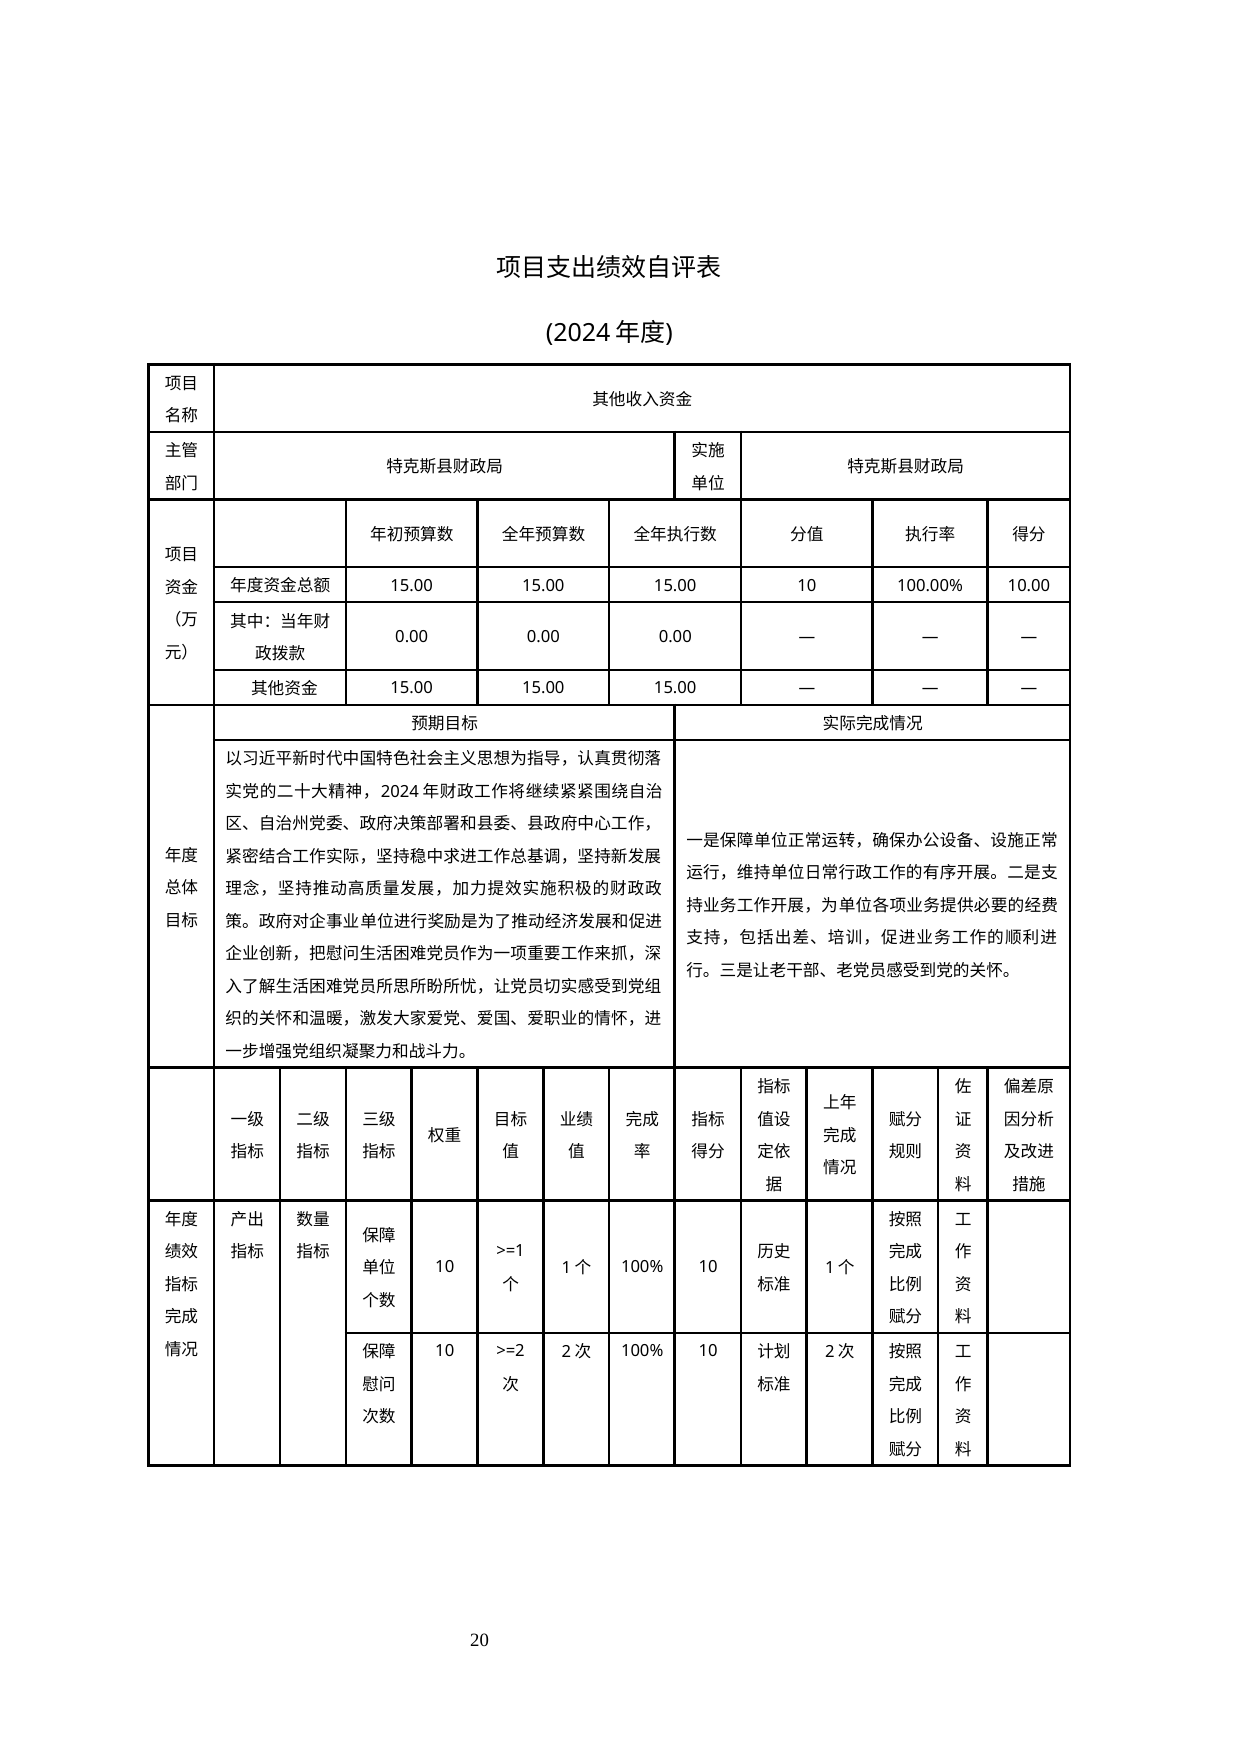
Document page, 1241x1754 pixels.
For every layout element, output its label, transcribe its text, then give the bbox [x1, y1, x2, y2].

table_cell (2024年度) [148, 298, 1070, 363]
table_cell 2次 [808, 1334, 871, 1464]
table_cell 2次 [545, 1334, 608, 1464]
table_cell 特克斯县财政局 [215, 433, 673, 498]
table_cell 15.00 [479, 568, 608, 601]
table_cell 实施单位 [676, 433, 740, 498]
table_cell 100% [610, 1202, 673, 1331]
table_cell 目标值 [479, 1069, 542, 1199]
table_cell 计划标准 [742, 1334, 805, 1464]
table_cell 特克斯县财政局 [742, 433, 1069, 498]
table_cell 其他收入资金 [215, 366, 1069, 431]
table_cell 15.00 [479, 671, 608, 703]
table_cell 15.00 [347, 568, 476, 601]
table_cell 以习近平新时代中国特色社会主义思想为指导，认真贯彻落实党的二十大精神，2024年财政工作将继续紧紧围绕自治区、自治州党委、政府决策部署和县委、县政府中心工作，紧密结合工作实际，坚持稳中求进工作总基调，坚持新发展理念，坚持推动高质量发展，加力提效实施积极的财政政策。政府对企事业单位进行奖励是为了推动经济发展和促进企业创新，把慰问生活困难党员作为一项重要工作来抓，深入了解生活困难党员所思所盼所忧，让党员切实感受到党组织的关怀和温暖，激发大家爱党、爱国、爱职业的情怀，进一步增强党组织凝聚力和战斗力。 [215, 741, 673, 1066]
table_cell 完成率 [610, 1069, 673, 1199]
table_cell 15.00 [610, 671, 740, 703]
table_cell 历史标准 [742, 1202, 805, 1331]
table_cell 分值 [742, 501, 871, 566]
table_cell 年度资金总额 [215, 568, 345, 601]
table_cell [989, 1334, 1069, 1464]
table_cell 10.00 [989, 568, 1069, 601]
table_cell 权重 [413, 1069, 476, 1199]
table_cell 保障单位个数 [347, 1202, 410, 1331]
table_cell 其中：当年财政拨款 [215, 603, 345, 668]
table_cell [989, 1202, 1069, 1331]
table_cell [215, 501, 345, 566]
table_cell 实际完成情况 [676, 706, 1069, 739]
table_cell — [989, 671, 1069, 703]
table_cell 数量指标 [281, 1202, 345, 1464]
table_cell 业绩值 [545, 1069, 608, 1199]
table_cell — [874, 603, 986, 668]
table_cell 年度总体目标 [150, 706, 213, 1066]
table_cell 二级指标 [281, 1069, 345, 1199]
table_cell 年度绩效指标完成情况 [150, 1202, 213, 1464]
table_cell 按照完成比例赋分 [874, 1334, 937, 1464]
table_cell 赋分规则 [874, 1069, 937, 1199]
table_cell — [742, 671, 871, 703]
table_cell 100.00% [874, 568, 986, 601]
table_cell 0.00 [479, 603, 608, 668]
table_cell 保障慰问次数 [347, 1334, 410, 1464]
table_cell >=2次 [479, 1334, 542, 1464]
table_cell 全年执行数 [610, 501, 740, 566]
table_cell 三级指标 [347, 1069, 410, 1199]
table_cell 全年预算数 [479, 501, 608, 566]
table_cell 得分 [989, 501, 1069, 566]
table_cell 其他资金 [215, 671, 345, 703]
table_cell 10 [413, 1202, 476, 1331]
table_cell 10 [413, 1334, 476, 1464]
table_cell 一是保障单位正常运转，确保办公设备、设施正常运行，维持单位日常行政工作的有序开展。二是支持业务工作开展，为单位各项业务提供必要的经费支持，包括出差、培训，促进业务工作的顺利进行。三是让老干部、老党员感受到党的关怀。 [676, 741, 1069, 1066]
table_cell 一级指标 [215, 1069, 279, 1199]
table_cell 偏差原因分析及改进措施 [989, 1069, 1069, 1199]
table_cell — [989, 603, 1069, 668]
table_cell 10 [676, 1334, 740, 1464]
table_cell 10 [742, 568, 871, 601]
table_cell [150, 1069, 213, 1199]
table_header 项目支出绩效自评表 [148, 233, 1070, 298]
table_cell 10 [676, 1202, 740, 1331]
table_cell 年初预算数 [347, 501, 476, 566]
table_cell 产出指标 [215, 1202, 279, 1464]
table_cell 执行率 [874, 501, 986, 566]
table_cell 指标得分 [676, 1069, 740, 1199]
table_cell — [742, 603, 871, 668]
table_cell 项目名称 [150, 366, 213, 431]
table_cell 工作资料 [939, 1334, 986, 1464]
table_cell 15.00 [347, 671, 476, 703]
table_cell 0.00 [347, 603, 476, 668]
table_cell 上年完成情况 [808, 1069, 871, 1199]
table_cell 项目资金（万元） [150, 501, 213, 703]
table_cell 15.00 [610, 568, 740, 601]
table_cell 100% [610, 1334, 673, 1464]
table_cell 工作资料 [939, 1202, 986, 1331]
table_cell 1个 [808, 1202, 871, 1331]
table_cell 佐证资料 [939, 1069, 986, 1199]
table_cell 1个 [545, 1202, 608, 1331]
table_cell 0.00 [610, 603, 740, 668]
table_cell 主管部门 [150, 433, 213, 498]
table_cell >=1个 [479, 1202, 542, 1331]
table_cell 按照完成比例赋分 [874, 1202, 937, 1331]
table_cell — [874, 671, 986, 703]
table_cell 指标值设定依据 [742, 1069, 805, 1199]
table_cell 预期目标 [215, 706, 673, 739]
